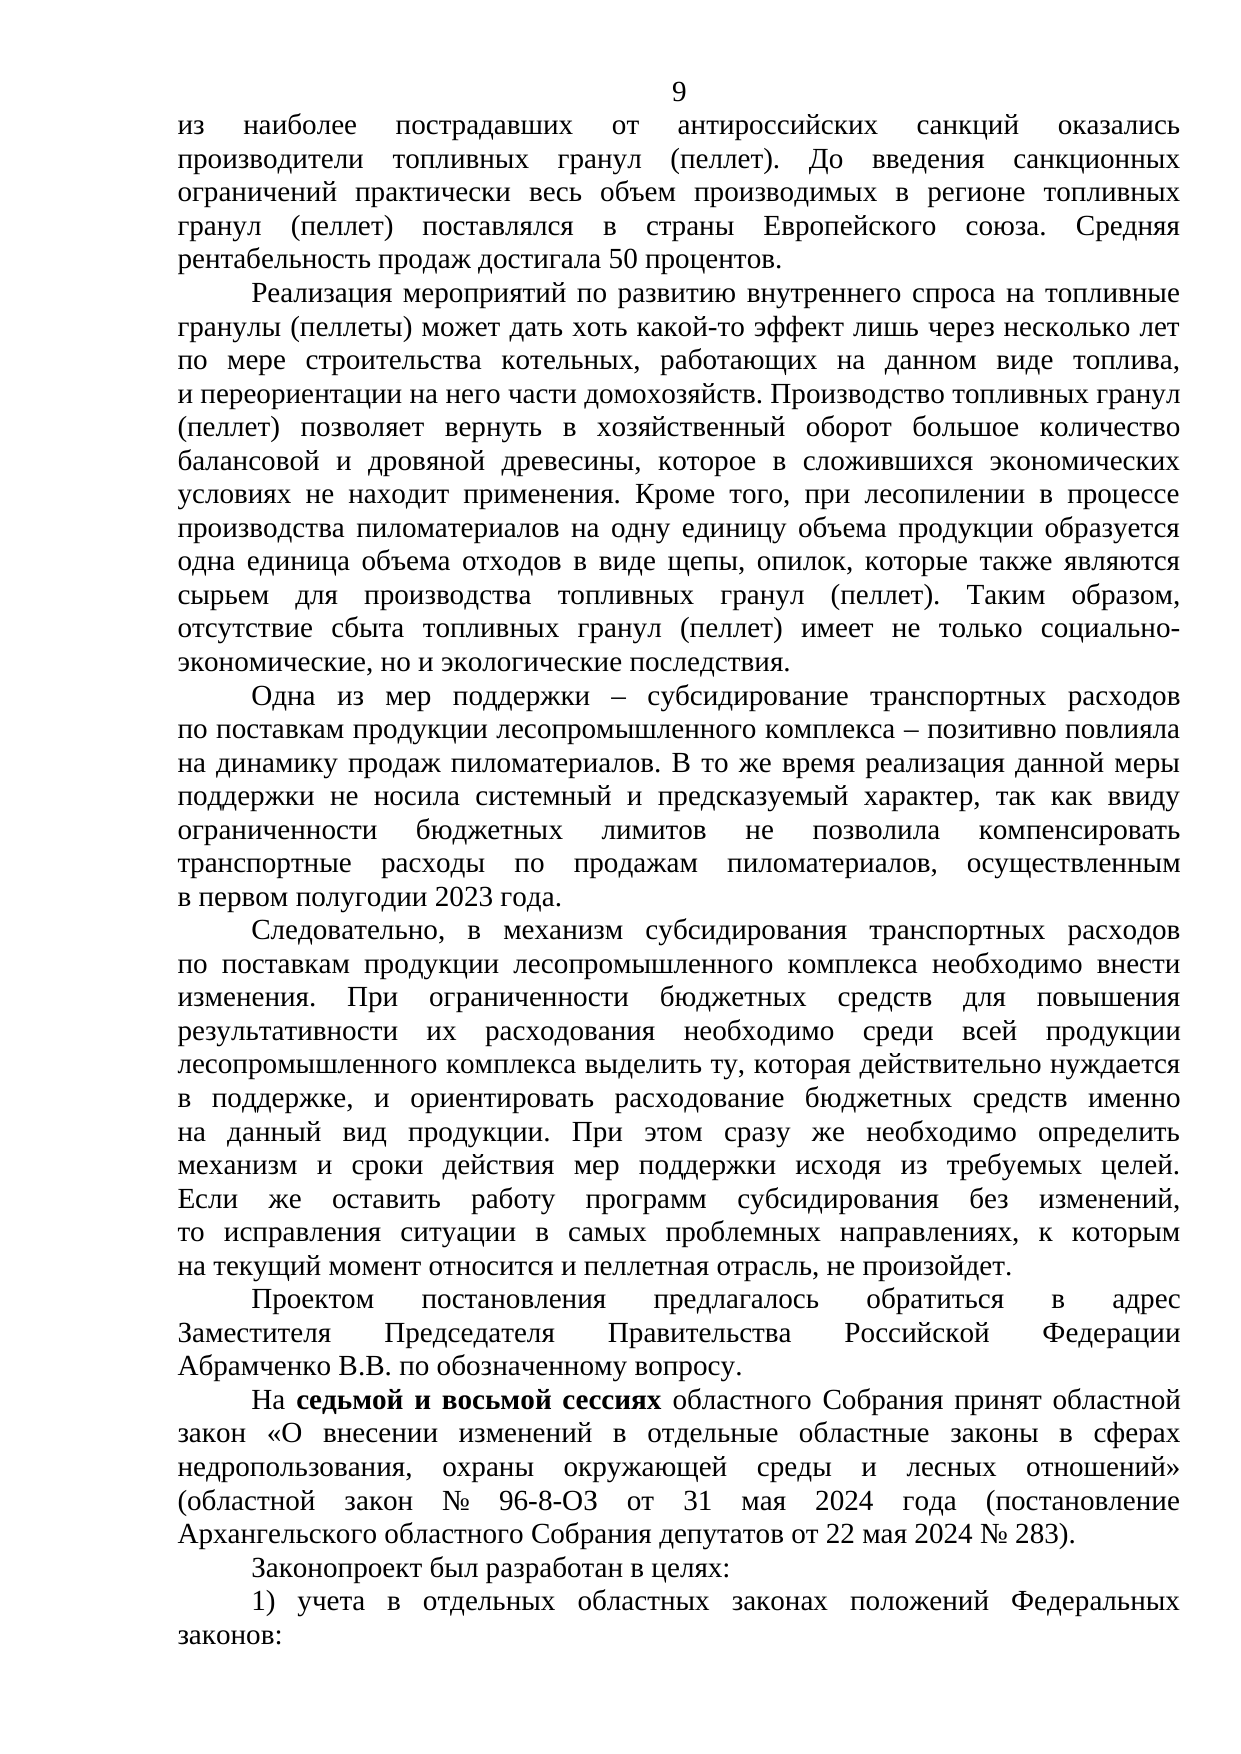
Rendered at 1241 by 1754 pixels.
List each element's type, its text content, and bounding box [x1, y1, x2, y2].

text Проектом постановления предлагалось обратиться в адрес Заместителя Председателя Правительства Российской Федерации Абрамченко В.В. по обозначенному вопросу. [177, 1281, 1181, 1382]
text Реализация мероприятий по развитию внутреннего спроса на топливные гранулы (пеллеты) может дать хоть какой-то эффект лишь через несколько лет по мере строительства котельных, работающих на данном виде топлива, и переориентации на него части домохозяйств. Производство топливных гранул (пеллет) позволяет вернуть в хозяйственный оборот большое количество балансовой и дровяной древесины, которое в сложившихся экономических условиях не находит применения. Кроме того, при лесопилении в процессе производства пиломатериалов на одну единицу объема продукции образуется одна единица объема отходов в виде щепы, опилок, которые также являются сырьем для производства топливных гранул (пеллет). Таким образом, отсутствие сбыта топливных гранул (пеллет) имеет не только социально-экономические, но и экологические последствия. [177, 275, 1181, 678]
text На седьмой и восьмой сессиях областного Собрания принят областной закон «О внесении изменений в отдельные областные законы в сферах недропользования, охраны окружающей среды и лесных отношений» (областной закон № 96-8-ОЗ от 31 мая 2024 года (постановление Архангельского областного Собрания депутатов от 22 мая 2024 № 283). [177, 1382, 1181, 1550]
text Законопроект был разработан в целях: [177, 1550, 1181, 1583]
text 1) учета в отдельных областных законах положений Федеральных законов: [177, 1583, 1181, 1650]
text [177, 107, 1181, 275]
text Одна из мер поддержки – субсидирование транспортных расходов по поставкам продукции лесопромышленного комплекса – позитивно повлияла на динамику продаж пиломатериалов. В то же время реализация данной меры поддержки не носила системный и предсказуемый характер, так как ввиду ограниченности бюджетных лимитов не позволила компенсировать транспортные расходы по продажам пиломатериалов, осуществленным в первом полугодии 2023 года. [177, 678, 1181, 912]
text Следовательно, в механизм субсидирования транспортных расходов по поставкам продукции лесопромышленного комплекса необходимо внести изменения. При ограниченности бюджетных средств для повышения результативности их расходования необходимо среди всей продукции лесопромышленного комплекса выделить ту, которая действительно нуждается в поддержке, и ориентировать расходование бюджетных средств именно на данный вид продукции. При этом сразу же необходимо определить механизм и сроки действия мер поддержки исходя из требуемых целей. Если же оставить работу программ субсидирования без изменений, то исправления ситуации в самых проблемных направлениях, к которым на текущий момент относится и пеллетная отрасль, не произойдет. [177, 912, 1181, 1281]
